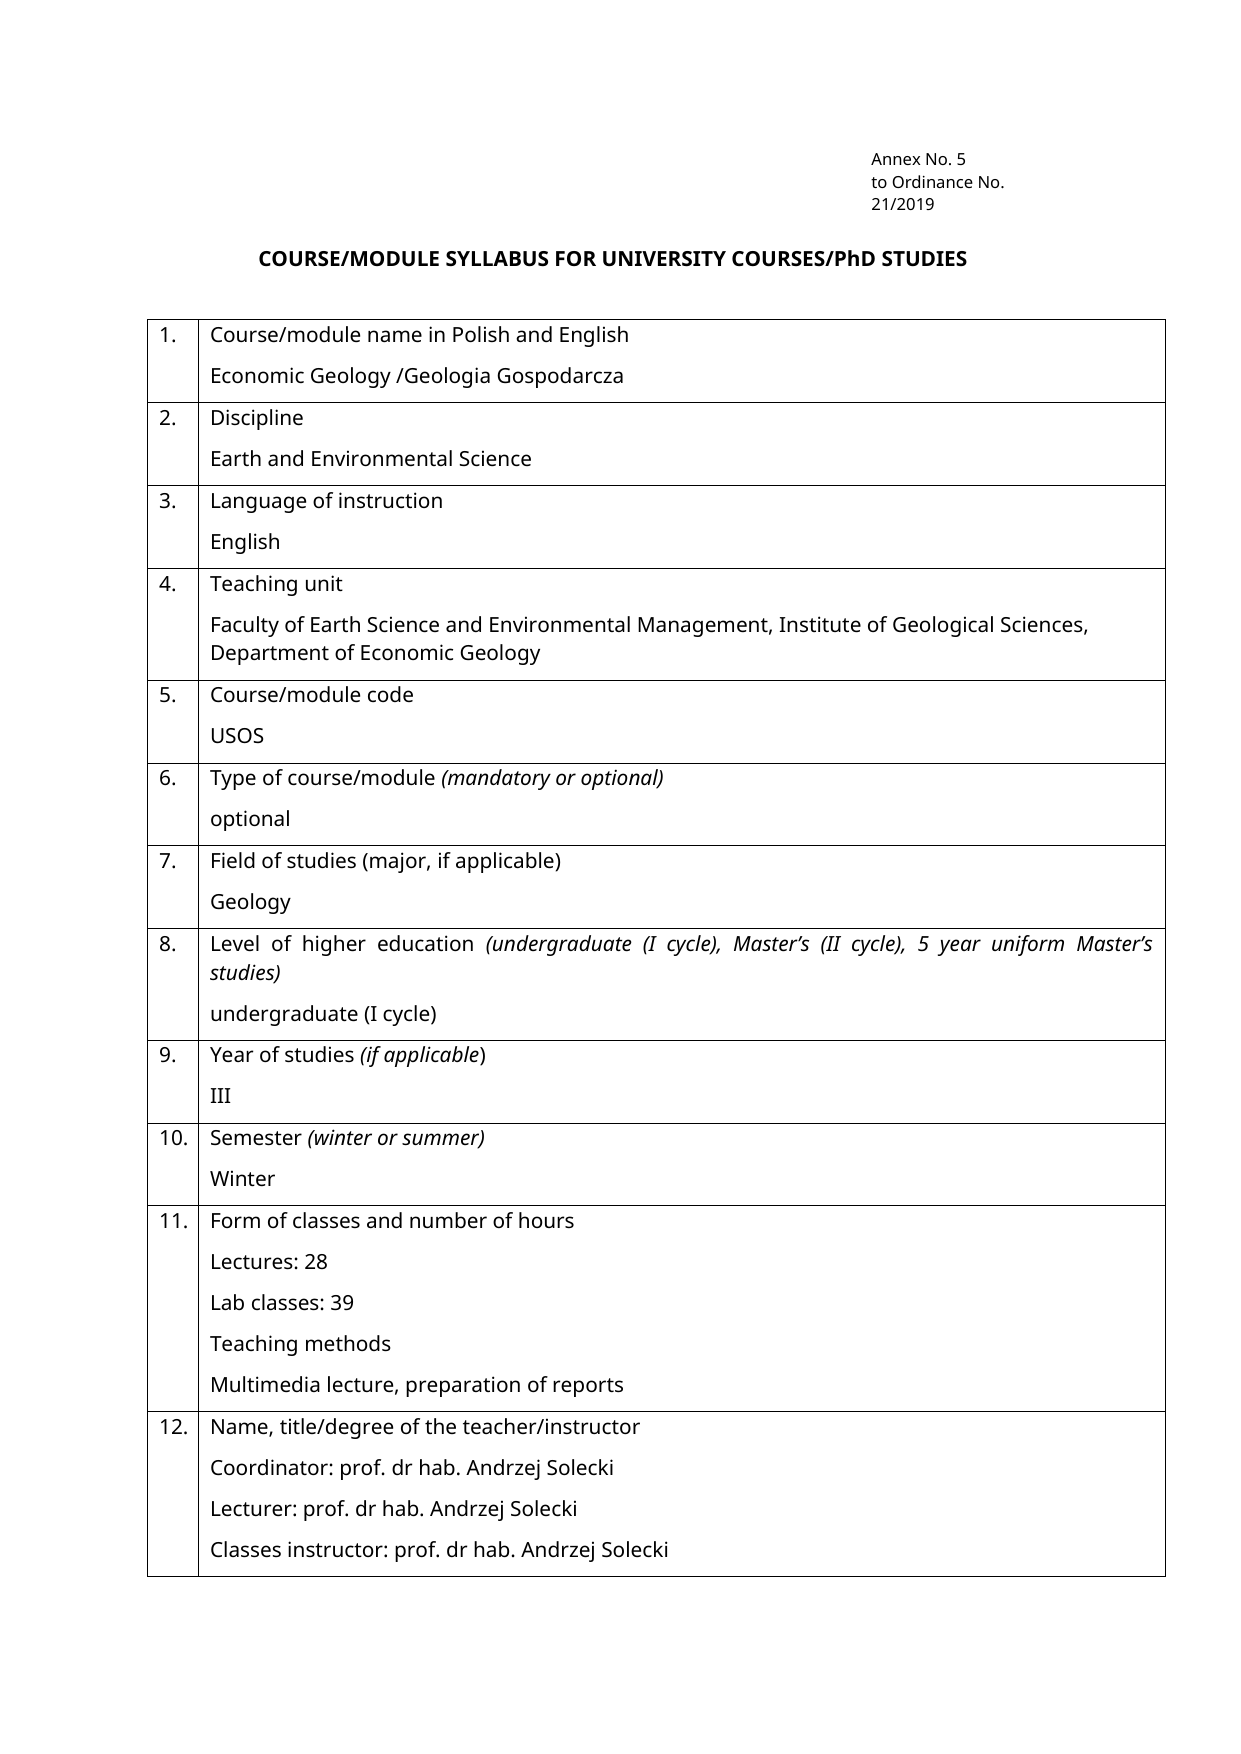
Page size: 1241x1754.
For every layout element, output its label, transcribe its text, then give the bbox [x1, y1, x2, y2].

table_cell Level of higher education (undergraduate (I cycle), Master’s (II cycle), 5 year uniform Master’s studies) undergraduate (I cycle) [199, 929, 1165, 1039]
table_cell Semester (winter or summer) Winter [199, 1124, 1165, 1205]
table_header [148, 320, 198, 402]
table_cell Course/module code USOS [199, 681, 1165, 762]
table_cell [148, 764, 198, 845]
table_cell [148, 1412, 198, 1576]
table_cell Field of studies (major, if applicable) Geology [199, 846, 1165, 928]
table_cell Teaching unit Faculty of Earth Science and Environmental Management, Institute of Geological Sciences, Department of Economic Geology [199, 569, 1165, 679]
table_cell Discipline Earth and Environmental Science [199, 403, 1165, 485]
table_header Course/module name in Polish and English Economic Geology /Geologia Gospodarcza [199, 320, 1165, 402]
table_cell Form of classes and number of hours Lectures: 28 Lab classes: 39 Teaching methods Multimedia lecture, preparation of reports [199, 1206, 1165, 1411]
text COURSE/MODULE SYLLABUS FOR UNIVERSITY COURSES/PhD STUDIES [103, 244, 1093, 273]
table_cell [148, 1124, 198, 1205]
table_cell Type of course/module (mandatory or optional) optional [199, 764, 1165, 845]
text Annex No. 5 [148, 148, 1063, 170]
table_cell [148, 681, 198, 762]
text to Ordinance No. 21/2019 [871, 170, 1063, 216]
table_cell [148, 846, 198, 928]
table_cell [148, 403, 198, 485]
table_cell Name, title/degree of the teacher/instructor Coordinator: prof. dr hab. Andrzej Solecki Lecturer: prof. dr hab. Andrzej Solecki Classes instructor: prof. dr hab. Andrzej Solecki [199, 1412, 1165, 1576]
table_cell [148, 1206, 198, 1411]
table_cell [148, 1041, 198, 1122]
table_cell [148, 486, 198, 568]
table_cell [148, 929, 198, 1039]
table_cell Language of instruction English [199, 486, 1165, 568]
table_cell [148, 569, 198, 679]
table_cell Year of studies (if applicable) III [199, 1041, 1165, 1122]
